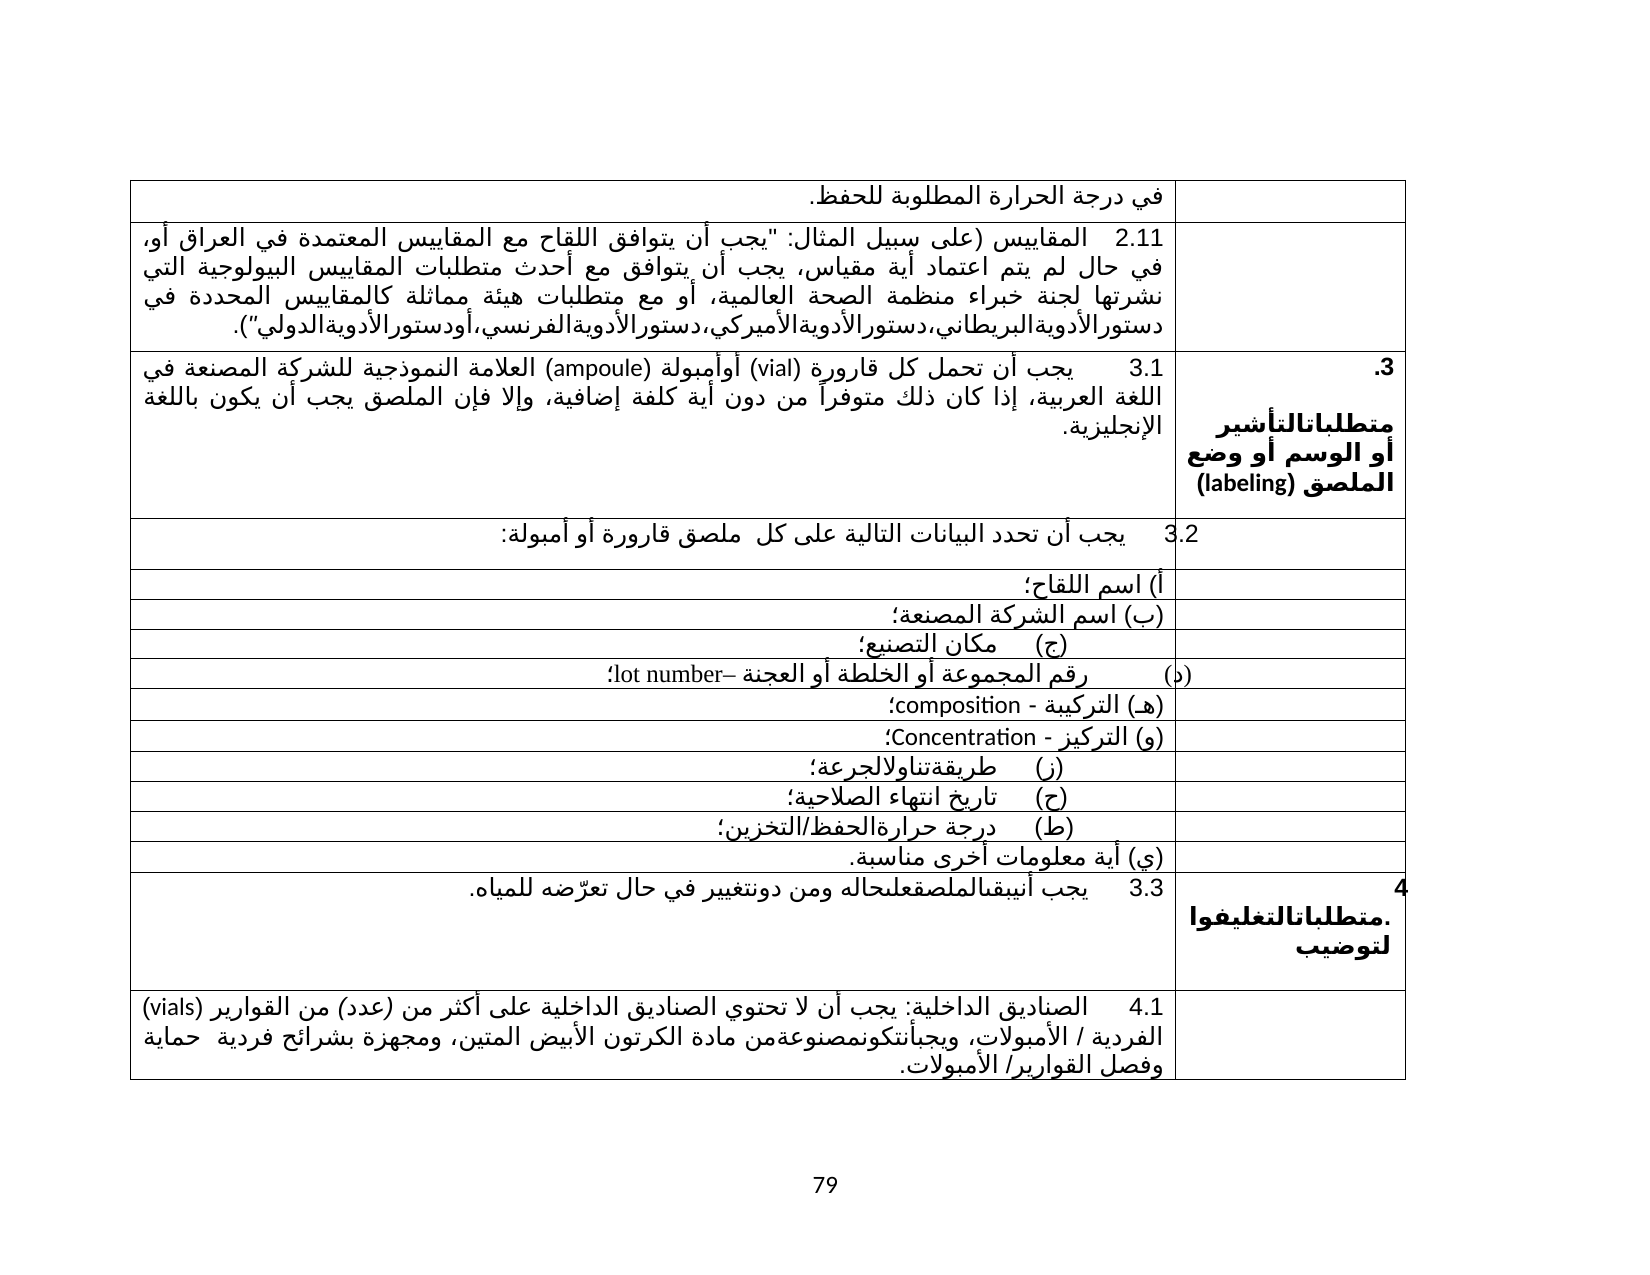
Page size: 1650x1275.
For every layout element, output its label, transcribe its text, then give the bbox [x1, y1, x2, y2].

table_cell مكان التصنيع؛ [131, 630, 1175, 658]
table_cell [1176, 181, 1405, 222]
table_cell (هـ) التركيبة - composition؛ [131, 689, 1175, 719]
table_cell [131, 181, 1175, 222]
table_cell 3.1 يجب أن تحمل كل قارورة (vial) أوأمبولة (ampoule) العلامة النموذجية للشركة المصنعة في اللغة العربية، إذا كان ذلك متوفراً من دون أية كلفة إضافية، وإلا فإن الملصق يجب أن يكون باللغة الإنجليزية. [131, 352, 1175, 518]
table_cell [1176, 570, 1405, 599]
table_cell أ) اسم اللقاح؛ [131, 570, 1175, 599]
table_cell [1176, 991, 1405, 1079]
table_cell [1176, 630, 1405, 658]
table_cell 4.متطلباتالتغليفوالتوضيب [1176, 873, 1405, 990]
table_cell 4.1 الصناديق الداخلية: يجب أن لا تحتوي الصناديق الداخلية على أكثر من (عدد) من القوارير (vials) الفردية / الأمبولات، ويجبأنتكونمصنوعةمن مادة الكرتون الأبيض المتين، ومجهزة بشرائح فردية حماية وفصل القوارير/ الأمبولات. [131, 991, 1175, 1079]
table_cell درجة حرارةالحفظ/التخزين؛ [131, 812, 1175, 841]
table_cell (ي) أية معلومات أخرى مناسبة. [131, 842, 1175, 872]
table_cell [1176, 519, 1405, 569]
table_cell (ب) اسم الشركة المصنعة؛ [131, 600, 1175, 628]
table_cell [1176, 659, 1405, 688]
table_cell تاريخ انتهاء الصلاحية؛ [131, 782, 1175, 811]
table_cell رقم المجموعة أو الخلطة أو العجنة –lot number؛ [131, 659, 1175, 688]
table_cell يجب أن تحدد البيانات التالية على كل ملصق قارورة أو أمبولة: [131, 519, 1175, 569]
table_cell [1176, 689, 1405, 719]
table_cell [1176, 812, 1405, 841]
table_cell طريقةتناولالجرعة؛ [131, 752, 1175, 781]
table_cell 3.3 يجب أنيبقىالملصقعلىحاله ومن دونتغيير في حال تعرّضه للمياه. [131, 873, 1175, 990]
table_cell [1176, 600, 1405, 628]
table_cell [1176, 842, 1405, 872]
table_cell [1176, 782, 1405, 811]
table_cell (و) التركيز - Concentration؛ [131, 721, 1175, 751]
table_cell [1176, 752, 1405, 781]
table_cell 3. متطلباتالتأشير أو الوسم أو وضع الملصق (labeling) [1176, 352, 1405, 518]
table_cell [1176, 721, 1405, 751]
table_cell 2.11 المقاييس (على سبيل المثال: "يجب أن يتوافق اللقاح مع المقاييس المعتمدة في العراق أو، في حال لم يتم اعتماد أية مقياس، يجب أن يتوافق مع أحدث متطلبات المقاييس البيولوجية التي نشرتها لجنة خبراء منظمة الصحة العالمية، أو مع متطلبات هيئة مماثلة كالمقاييس المحددة في دستورالأدويةالبريطاني،دستورالأدويةالأميركي،دستورالأدويةالفرنسي،أودستورالأدويةالدولي"). [131, 223, 1175, 351]
table_cell [1176, 223, 1405, 351]
